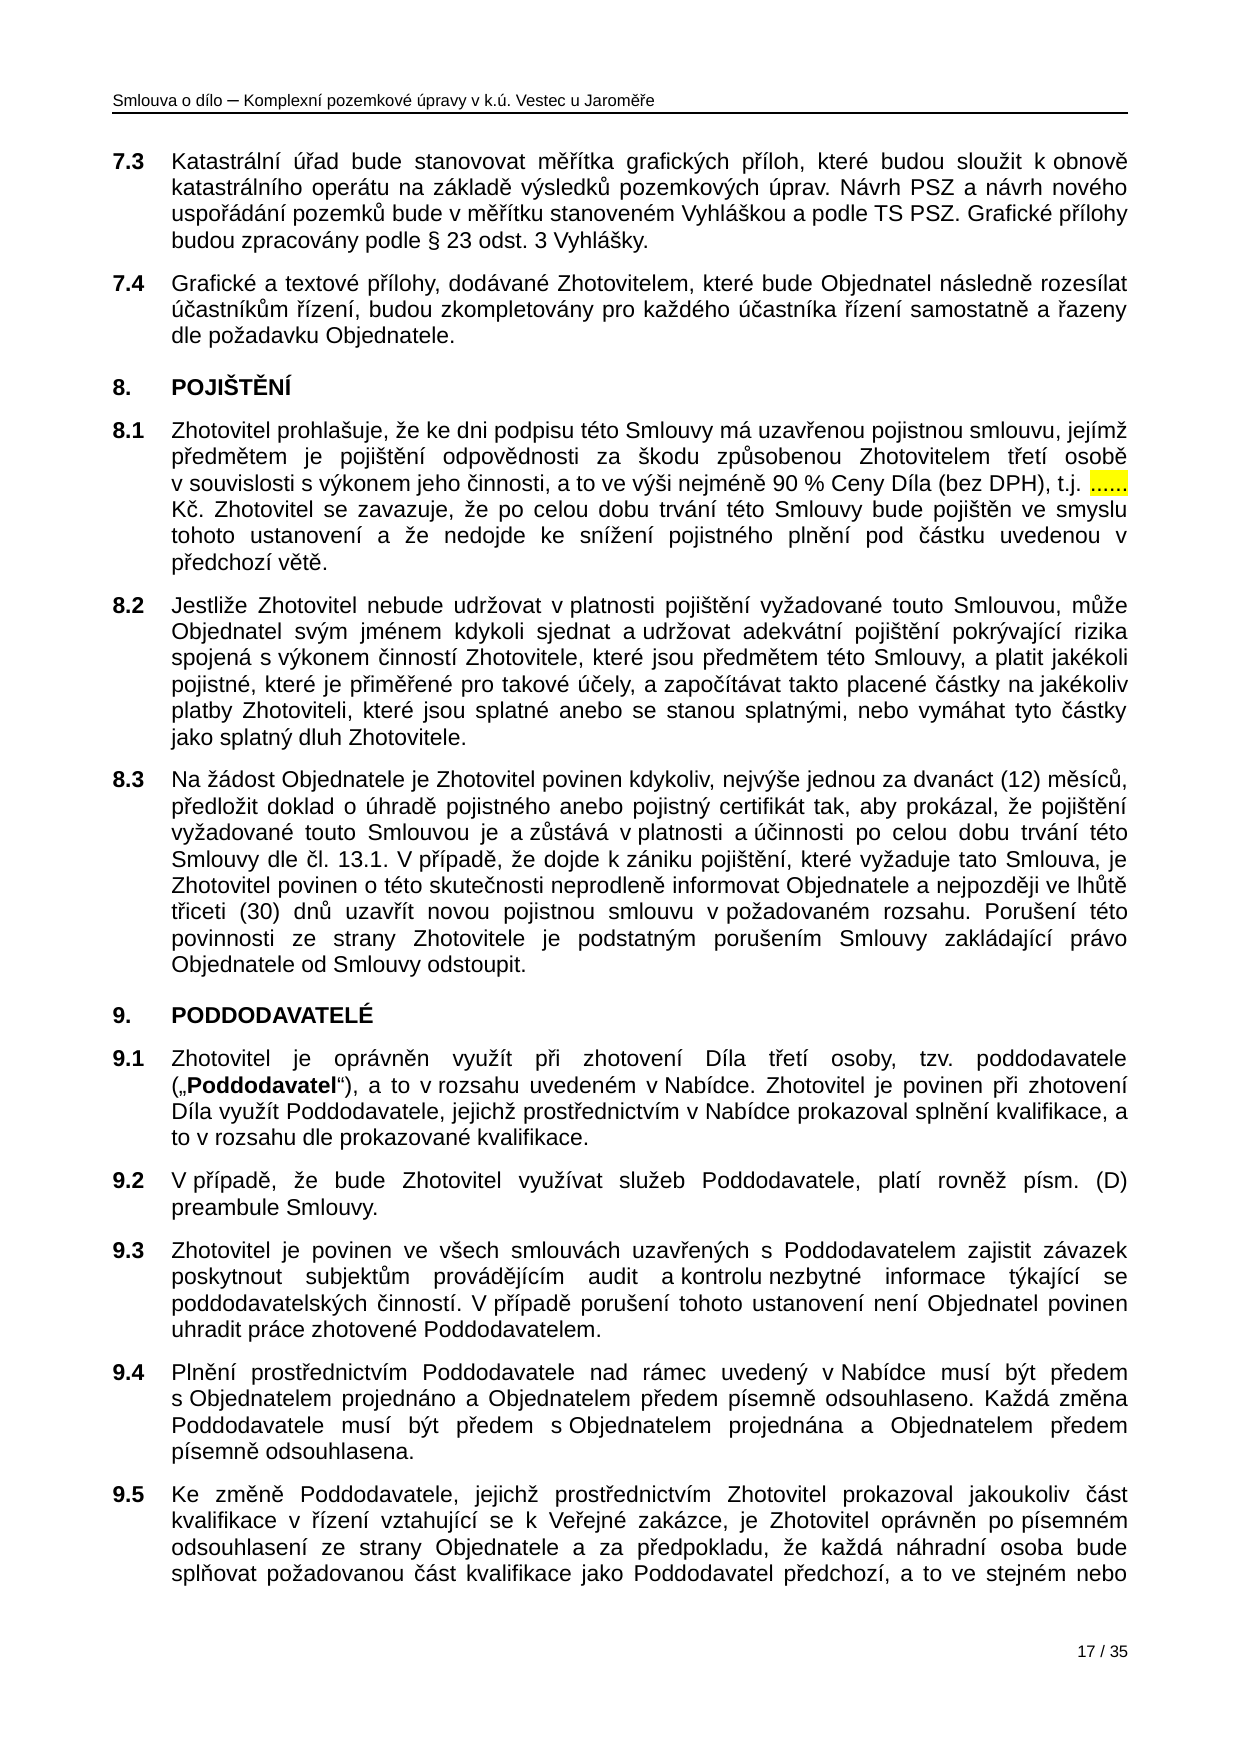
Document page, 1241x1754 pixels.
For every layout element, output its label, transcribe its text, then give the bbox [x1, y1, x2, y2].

text Zhotovitel prohlašuje, že ke dni podpisu této Smlouvy má uzavřenou pojistnou smlouvu, jejímž předmětem je pojištění odpovědnosti za škodu způsobenou Zhotovitelem třetí osobě v souvislosti s výkonem jeho činnosti, a to ve výši nejméně 90 % Ceny Díla (bez DPH), t.j. ...... Kč. Zhotovitel se zavazuje, že po celou dobu trvání této Smlouvy bude pojištěn ve smyslu tohoto ustanovení a že nedojde ke snížení pojistného plnění pod částku uvedenou v předchozí větě. [112, 417, 1128, 575]
text V případě, že bude Zhotovitel využívat služeb Poddodavatele, platí rovněž písm. (D) preambule Smlouvy. [112, 1167, 1128, 1220]
text Zhotovitel je oprávněn využít při zhotovení Díla třetí osoby, tzv. poddodavatele („Poddodavatel“), a to v rozsahu uvedeném v Nabídce. Zhotovitel je povinen při zhotovení Díla využít Poddodavatele, jejichž prostřednictvím v Nabídce prokazoval splnění kvalifikace, a to v rozsahu dle prokazované kvalifikace. [112, 1045, 1128, 1151]
text Na žádost Objednatele je Zhotovitel povinen kdykoliv, nejvýše jednou za dvanáct (12) měsíců, předložit doklad o úhradě pojistného anebo pojistný certifikát tak, aby prokázal, že pojištění vyžadované touto Smlouvou je a zůstává v platnosti a účinnosti po celou dobu trvání této Smlouvy dle čl. 13.1. V případě, že dojde k zániku pojištění, které vyžaduje tato Smlouva, je Zhotovitel povinen o této skutečnosti neprodleně informovat Objednatele a nejpozději ve lhůtě třiceti (30) dnů uzavřít novou pojistnou smlouvu v požadovaném rozsahu. Porušení této povinnosti ze strany Zhotovitele je podstatným porušením Smlouvy zakládající právo Objednatele od Smlouvy odstoupit. [112, 766, 1128, 977]
text Pojištění [112, 374, 1128, 400]
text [112, 1481, 1128, 1586]
text Zhotovitel je povinen ve všech smlouvách uzavřených s Poddodavatelem zajistit závazek poskytnout subjektům provádějícím audit a kontrolu nezbytné informace týkající se poddodavatelských činností. V případě porušení tohoto ustanovení není Objednatel povinen uhradit práce zhotovené Poddodavatelem. [112, 1237, 1128, 1342]
text Jestliže Zhotovitel nebude udržovat v platnosti pojištění vyžadované touto Smlouvou, může Objednatel svým jménem kdykoli sjednat a udržovat adekvátní pojištění pokrývající rizika spojená s výkonem činností Zhotovitele, které jsou předmětem této Smlouvy, a platit jakékoli pojistné, které je přiměřené pro takové účely, a započítávat takto placené částky na jakékoliv platby Zhotoviteli, které jsou splatné anebo se stanou splatnými, nebo vymáhat tyto částky jako splatný dluh Zhotovitele. [112, 592, 1128, 750]
text Katastrální úřad bude stanovovat měřítka grafických příloh, které budou sloužit k obnově katastrálního operátu na základě výsledků pozemkových úprav. Návrh PSZ a návrh nového uspořádání pozemků bude v měřítku stanoveném Vyhláškou a podle TS PSZ. Grafické přílohy budou zpracovány podle § 23 odst. 3 Vyhlášky. [112, 148, 1128, 253]
text Plnění prostřednictvím Poddodavatele nad rámec uvedený v Nabídce musí být předem s Objednatelem projednáno a Objednatelem předem písemně odsouhlaseno. Každá změna Poddodavatele musí být předem s Objednatelem projednána a Objednatelem předem písemně odsouhlasena. [112, 1359, 1128, 1464]
text Poddodavatelé [112, 1002, 1128, 1029]
text Grafické a textové přílohy, dodávané Zhotovitelem, které bude Objednatel následně rozesílat účastníkům řízení, budou zkompletovány pro každého účastníka řízení samostatně a řazeny dle požadavku Objednatele. [112, 270, 1128, 349]
